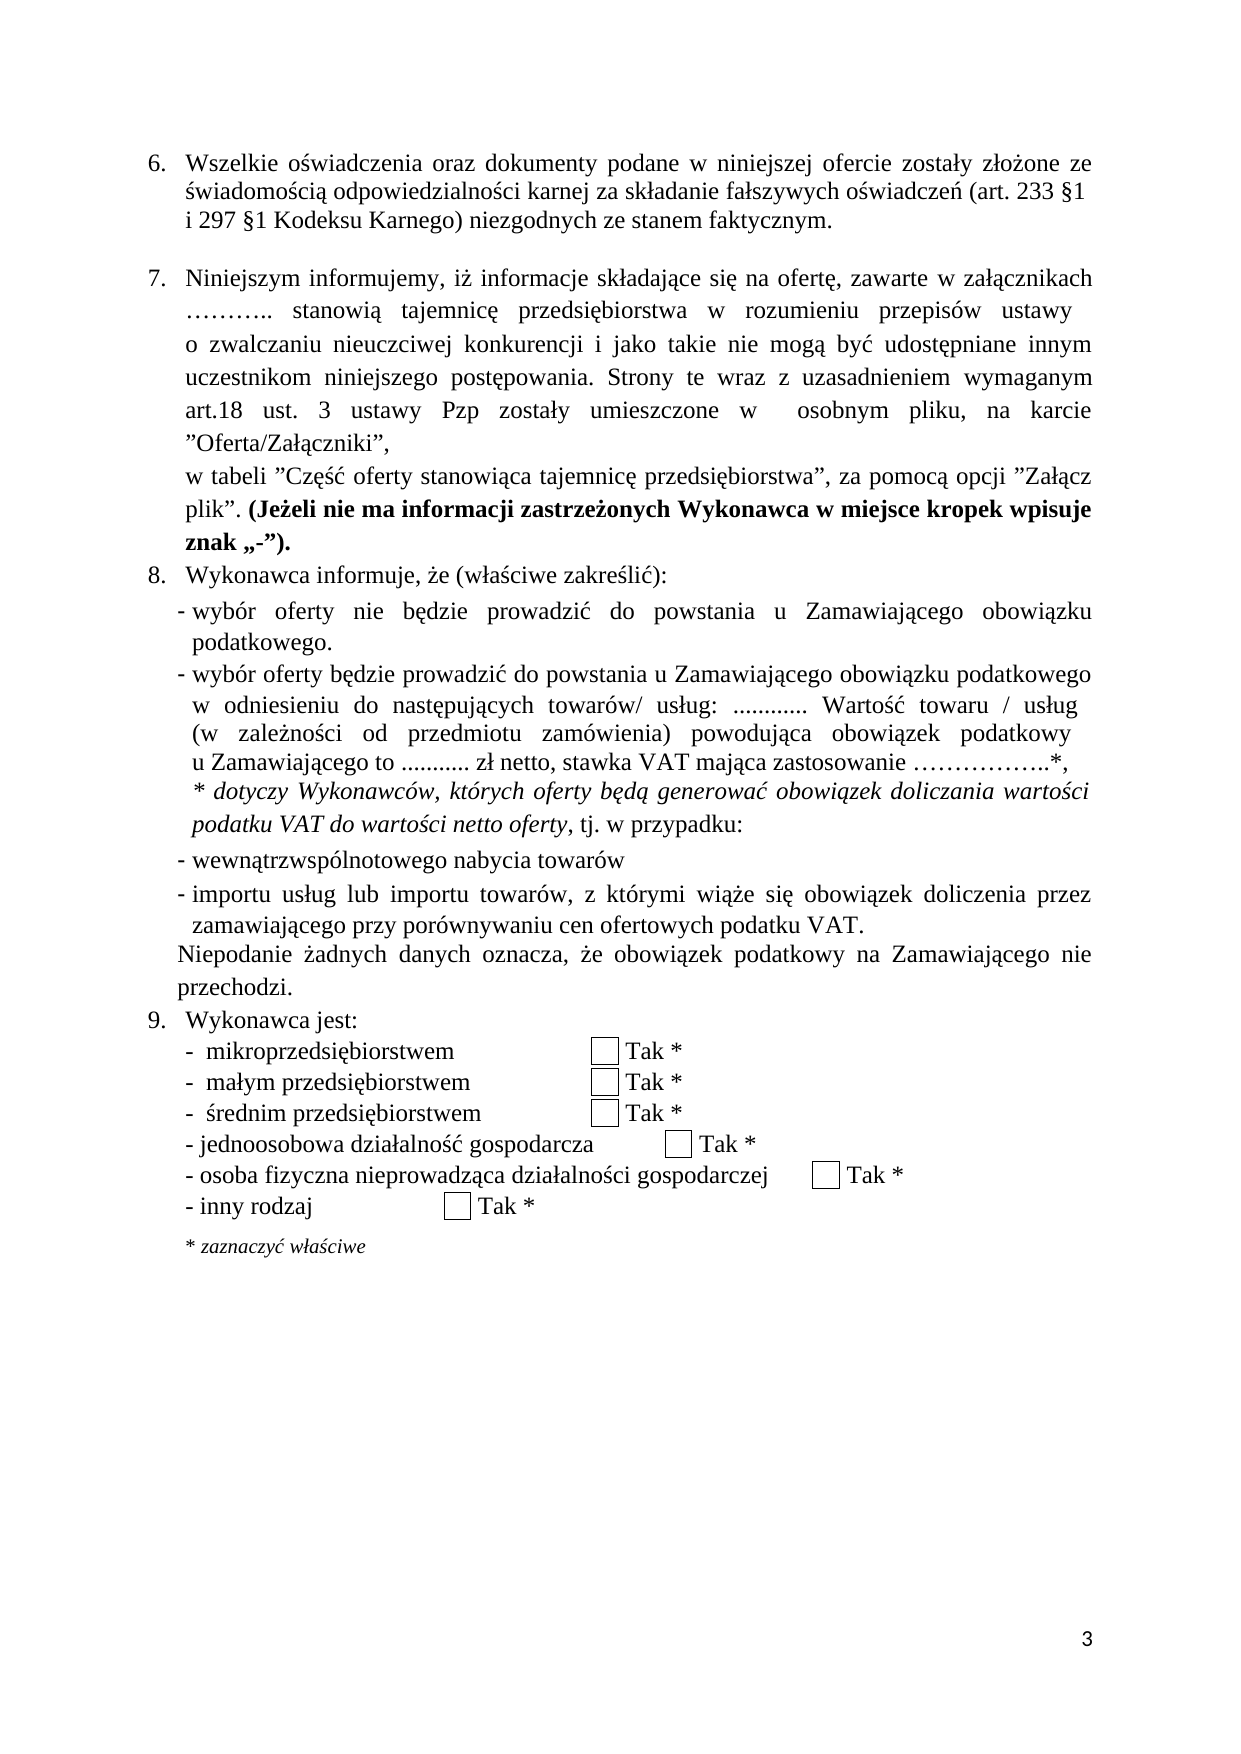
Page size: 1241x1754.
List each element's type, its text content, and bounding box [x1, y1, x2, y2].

list wybór oferty będzie prowadzić do powstania u Zamawiającego obowiązku podatkowego w odniesieniu do następujących towarów/ usług: ............ Wartość towaru / usług (w zależności od przedmiotu zamówienia) powodująca obowiązek podatkowy u Zamawiającego to ........... zł netto, stawka VAT mająca zastosowanie ……………..*, [177, 656, 1093, 776]
list Niniejszym informujemy, iż informacje składające się na ofertę, zawarte w załącznikach ……….. stanowią tajemnicę przedsiębiorstwa w rozumieniu przepisów ustawy o zwalczaniu nieuczciwej konkurencji i jako takie nie mogą być udostępniane innym uczestnikom niniejszego postępowania. Strony te wraz z uzasadnieniem wymaganym art.18 ust. 3 ustawy Pzp zostały umieszczone w osobnym pliku, na karcie ”Oferta/Załączniki”, w tabeli ”Część oferty stanowiąca tajemnicę przedsiębiorstwa”, za pomocą opcji ”Załącz plik”. (Jeżeli nie ma informacji zastrzeżonych Wykonawca w miejsce kropek wpisuje znak „-”). [148, 263, 1093, 556]
text Niepodanie żadnych danych oznacza, że obowiązek podatkowy na Zamawiającego nie przechodzi. [177, 939, 1093, 1001]
text * dotyczy Wykonawców, których oferty będą generować obowiązek doliczania wartości podatku VAT do wartości netto oferty, tj. w przypadku: [133, 776, 1093, 838]
list - inny rodzaj Tak * [185, 1191, 1093, 1220]
list wewnątrzwspólnotowego nabycia towarów [177, 842, 1093, 876]
list * zaznaczyć właściwe [185, 1234, 1093, 1258]
list - mikroprzedsiębiorstwem Tak * [185, 1036, 1093, 1065]
list wybór oferty nie będzie prowadzić do powstania u Zamawiającego obowiązku podatkowego. [177, 593, 1093, 656]
list - małym przedsiębiorstwem Tak * [185, 1067, 1093, 1096]
list - średnim przedsiębiorstwem Tak * [185, 1098, 1093, 1127]
list - jednoosobowa działalność gospodarcza Tak * [185, 1129, 1093, 1158]
list - osoba fizyczna nieprowadząca działalności gospodarczej Tak * [185, 1160, 1093, 1189]
list Wykonawca jest: [148, 1005, 1093, 1034]
list Wszelkie oświadczenia oraz dokumenty podane w niniejszej ofercie zostały złożone ze świadomością odpowiedzialności karnej za składanie fałszywych oświadczeń (art. 233 §1 i 297 §1 Kodeksu Karnego) niezgodnych ze stanem faktycznym. [148, 148, 1093, 234]
list Wykonawca informuje, że (właściwe zakreślić): [148, 560, 1093, 588]
list importu usług lub importu towarów, z którymi wiąże się obowiązek doliczenia przez zamawiającego przy porównywaniu cen ofertowych podatku VAT. [177, 876, 1093, 939]
